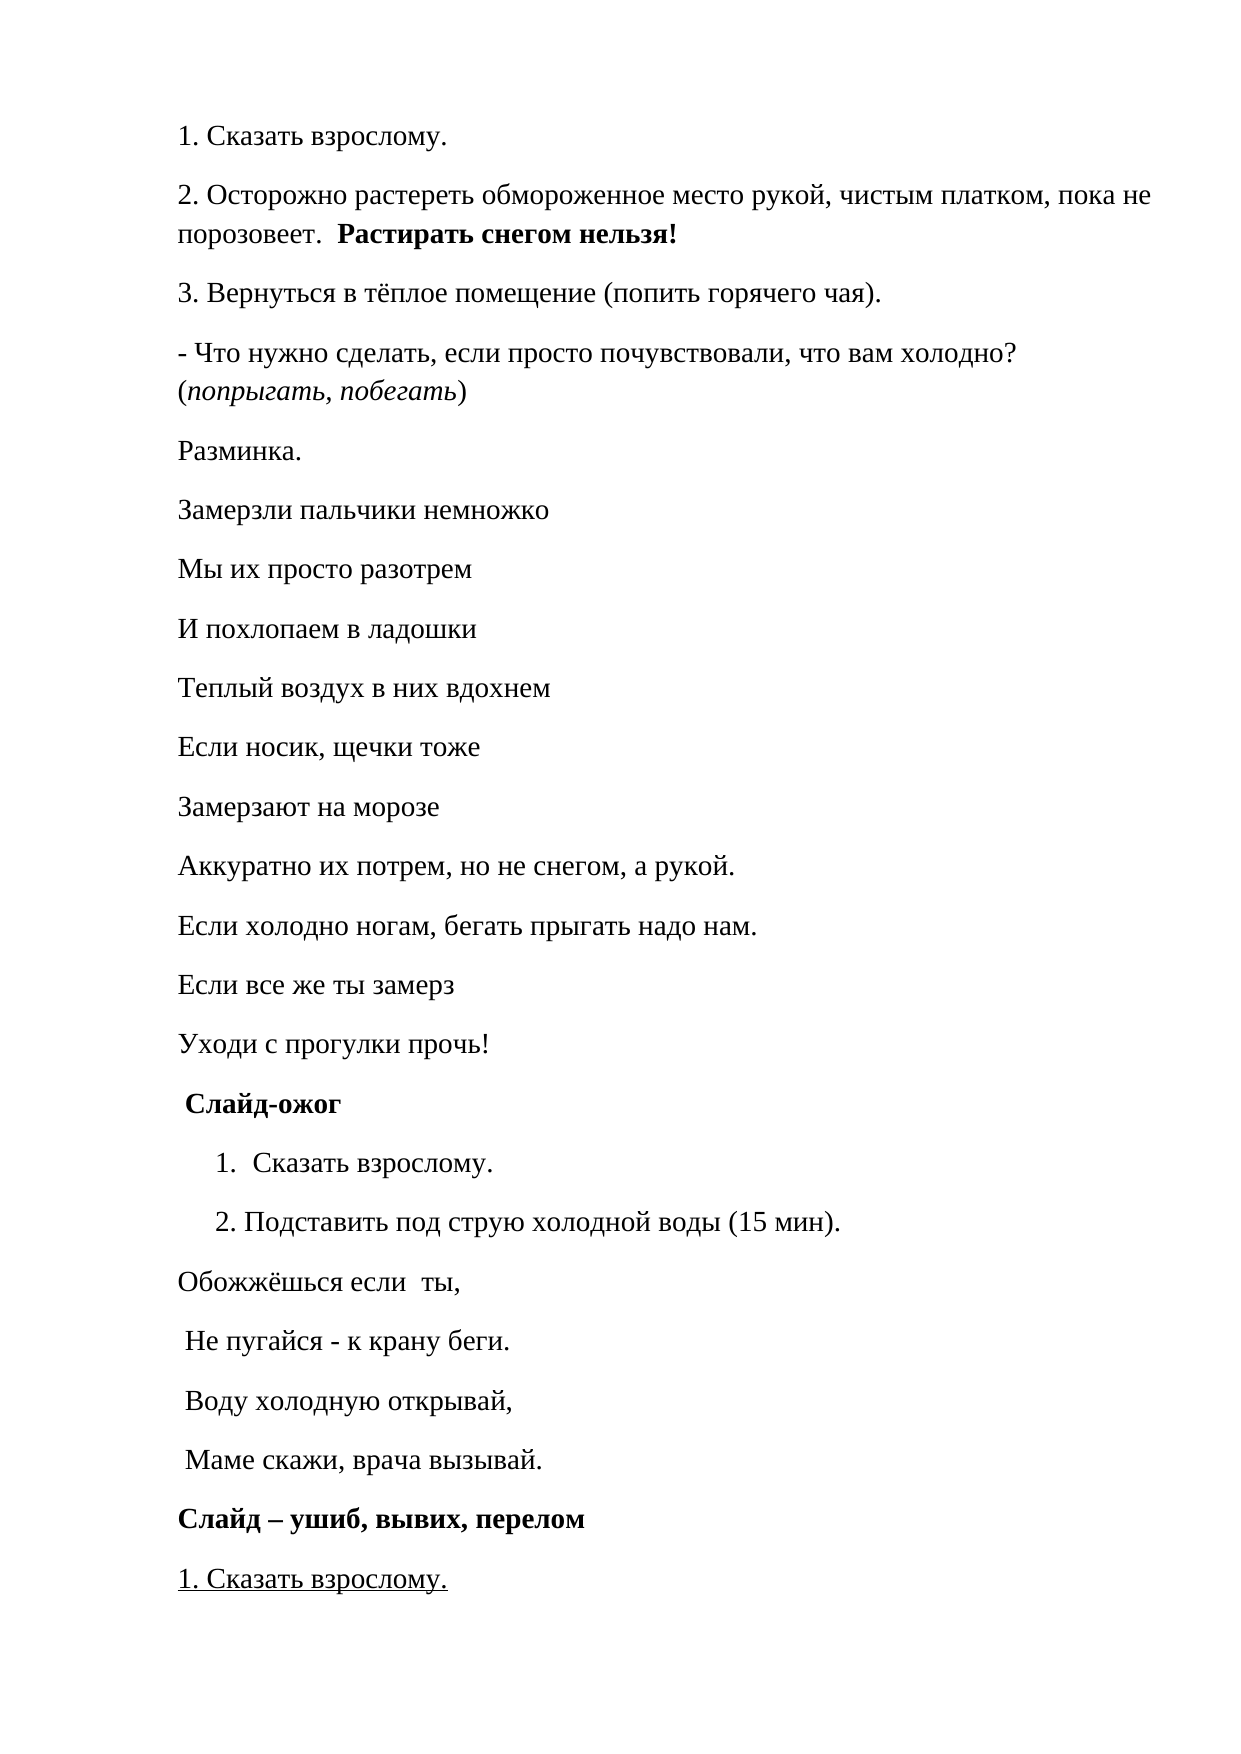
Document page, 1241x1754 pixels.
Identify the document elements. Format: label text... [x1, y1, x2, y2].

text - Что нужно сделать, если просто почувствовали, что вам холодно? (попрыгать, побегать) [177, 335, 1152, 407]
text Если все же ты замерз [177, 967, 1152, 1001]
text И похлопаем в ладошки [177, 611, 1152, 644]
text Замерзли пальчики немножко [177, 492, 1152, 526]
text Слайд-ожог [177, 1086, 1152, 1119]
text Если носик, щечки тоже [177, 729, 1152, 763]
text 1. Сказать взрослому. [177, 1561, 1152, 1594]
text 1. Сказать взрослому. [177, 118, 1152, 152]
text 2. Осторожно растереть обмороженное место рукой, чистым платком, пока не порозовеет. Растирать снегом нельзя! [177, 177, 1152, 249]
text Слайд – ушиб, вывих, перелом [177, 1501, 1152, 1535]
text Замерзают на морозе [177, 789, 1152, 822]
text Не пугайся - к крану беги. [177, 1323, 1152, 1357]
text Воду холодную открывай, [177, 1383, 1152, 1416]
text Мы их просто разотрем [177, 551, 1152, 585]
text Аккуратно их потрем, но не снегом, а рукой. [177, 848, 1152, 882]
text 3. Вернуться в тёплое помещение (попить горячего чая). [177, 275, 1152, 309]
text Маме скажи, врача вызывай. [177, 1442, 1152, 1476]
list Сказать взрослому. [215, 1145, 1152, 1179]
text Теплый воздух в них вдохнем [177, 670, 1152, 704]
text Обожжёшься если ты, [177, 1264, 1152, 1297]
text Если холодно ногам, бегать прыгать надо нам. [177, 908, 1152, 941]
text Уходи с прогулки прочь! [177, 1026, 1152, 1060]
text 2. Подставить под струю холодной воды (15 мин). [215, 1204, 1152, 1238]
text Разминка. [177, 433, 1152, 466]
